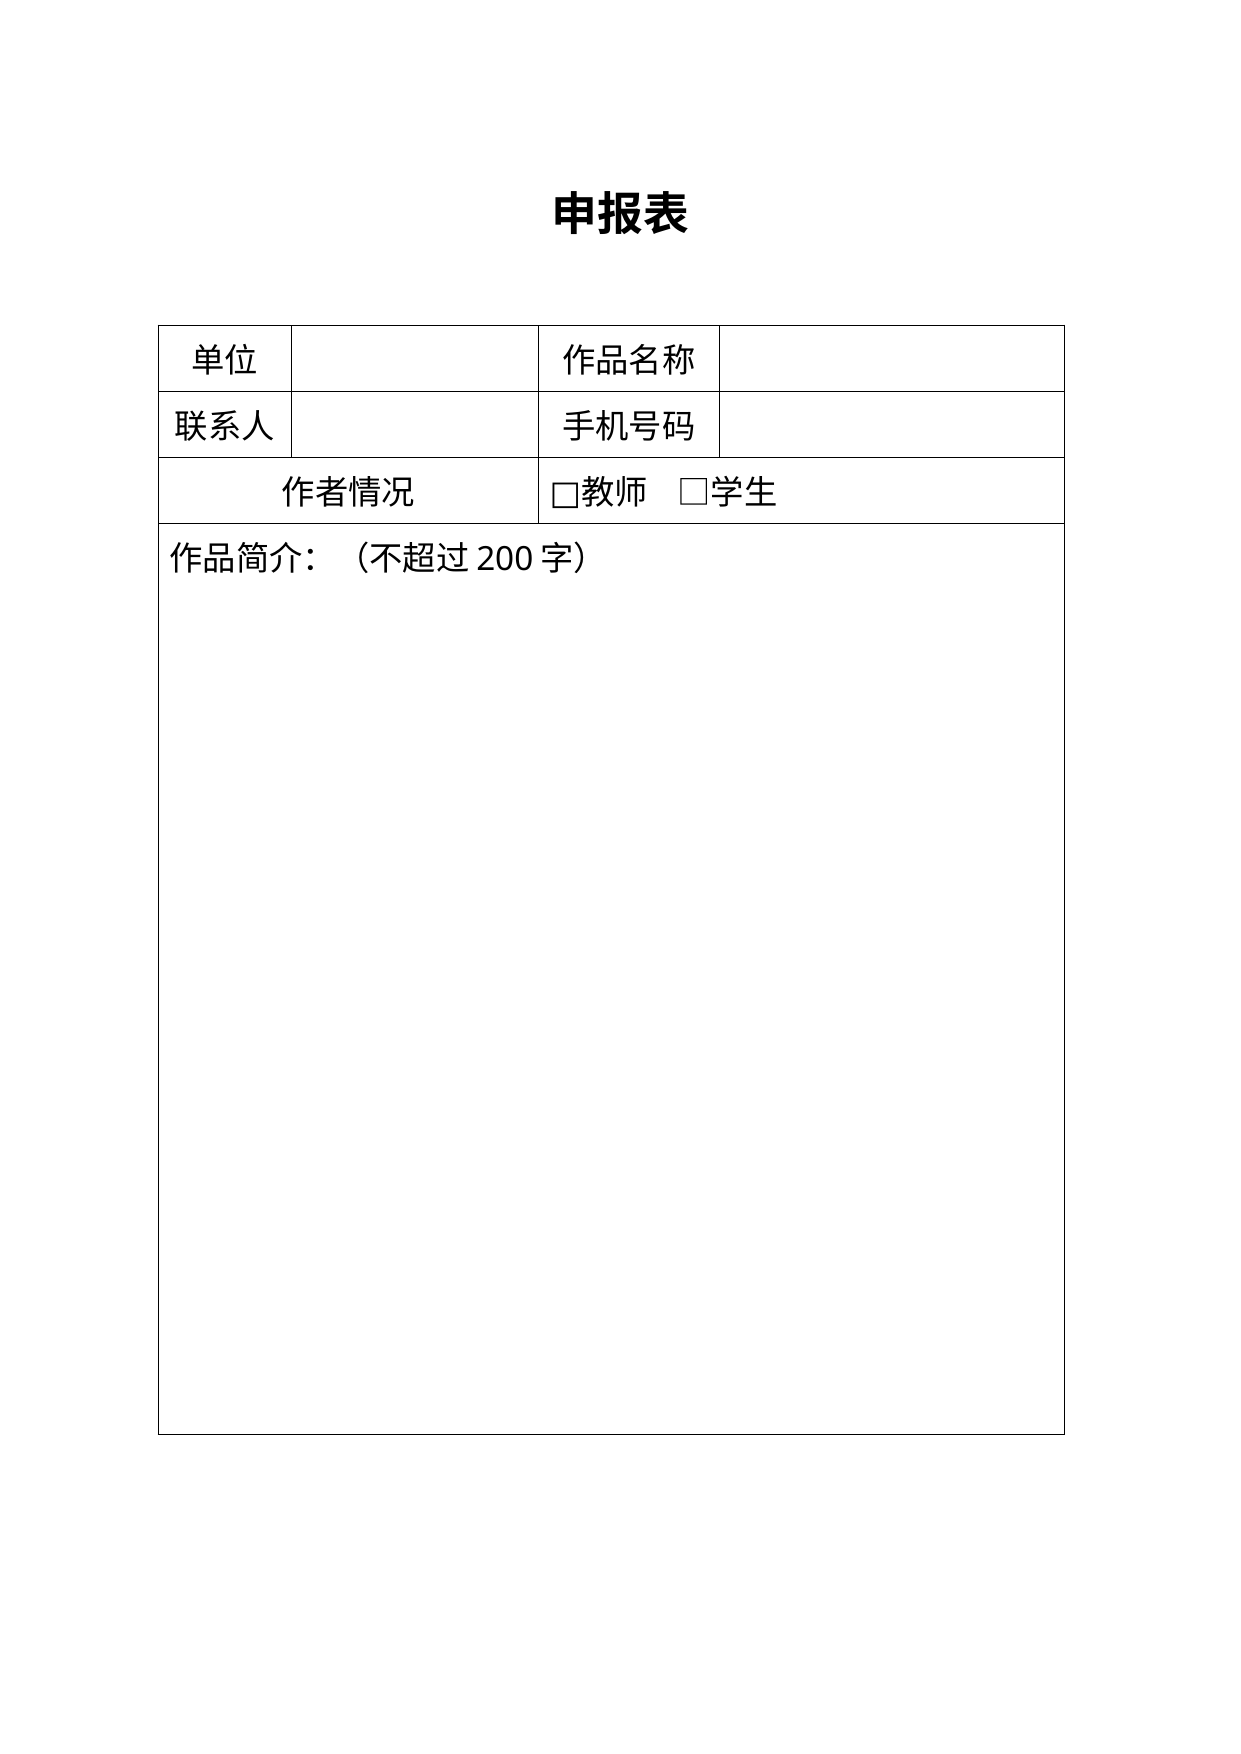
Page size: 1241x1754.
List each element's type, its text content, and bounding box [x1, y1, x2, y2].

table_cell [292, 392, 538, 457]
table_cell □教师 □学生 [539, 458, 1064, 523]
table_header [292, 326, 538, 391]
table_cell 作者情况 [159, 458, 538, 523]
table_header [720, 326, 1064, 391]
table_cell 作品简介：（不超过200字） [159, 524, 1064, 1434]
table_header 作品名称 [539, 326, 719, 391]
table_header 单位 [159, 326, 291, 391]
table_cell 手机号码 [539, 392, 719, 457]
table_cell 联系人 [159, 392, 291, 457]
table_cell [720, 392, 1064, 457]
text 申报表 [187, 162, 1053, 259]
